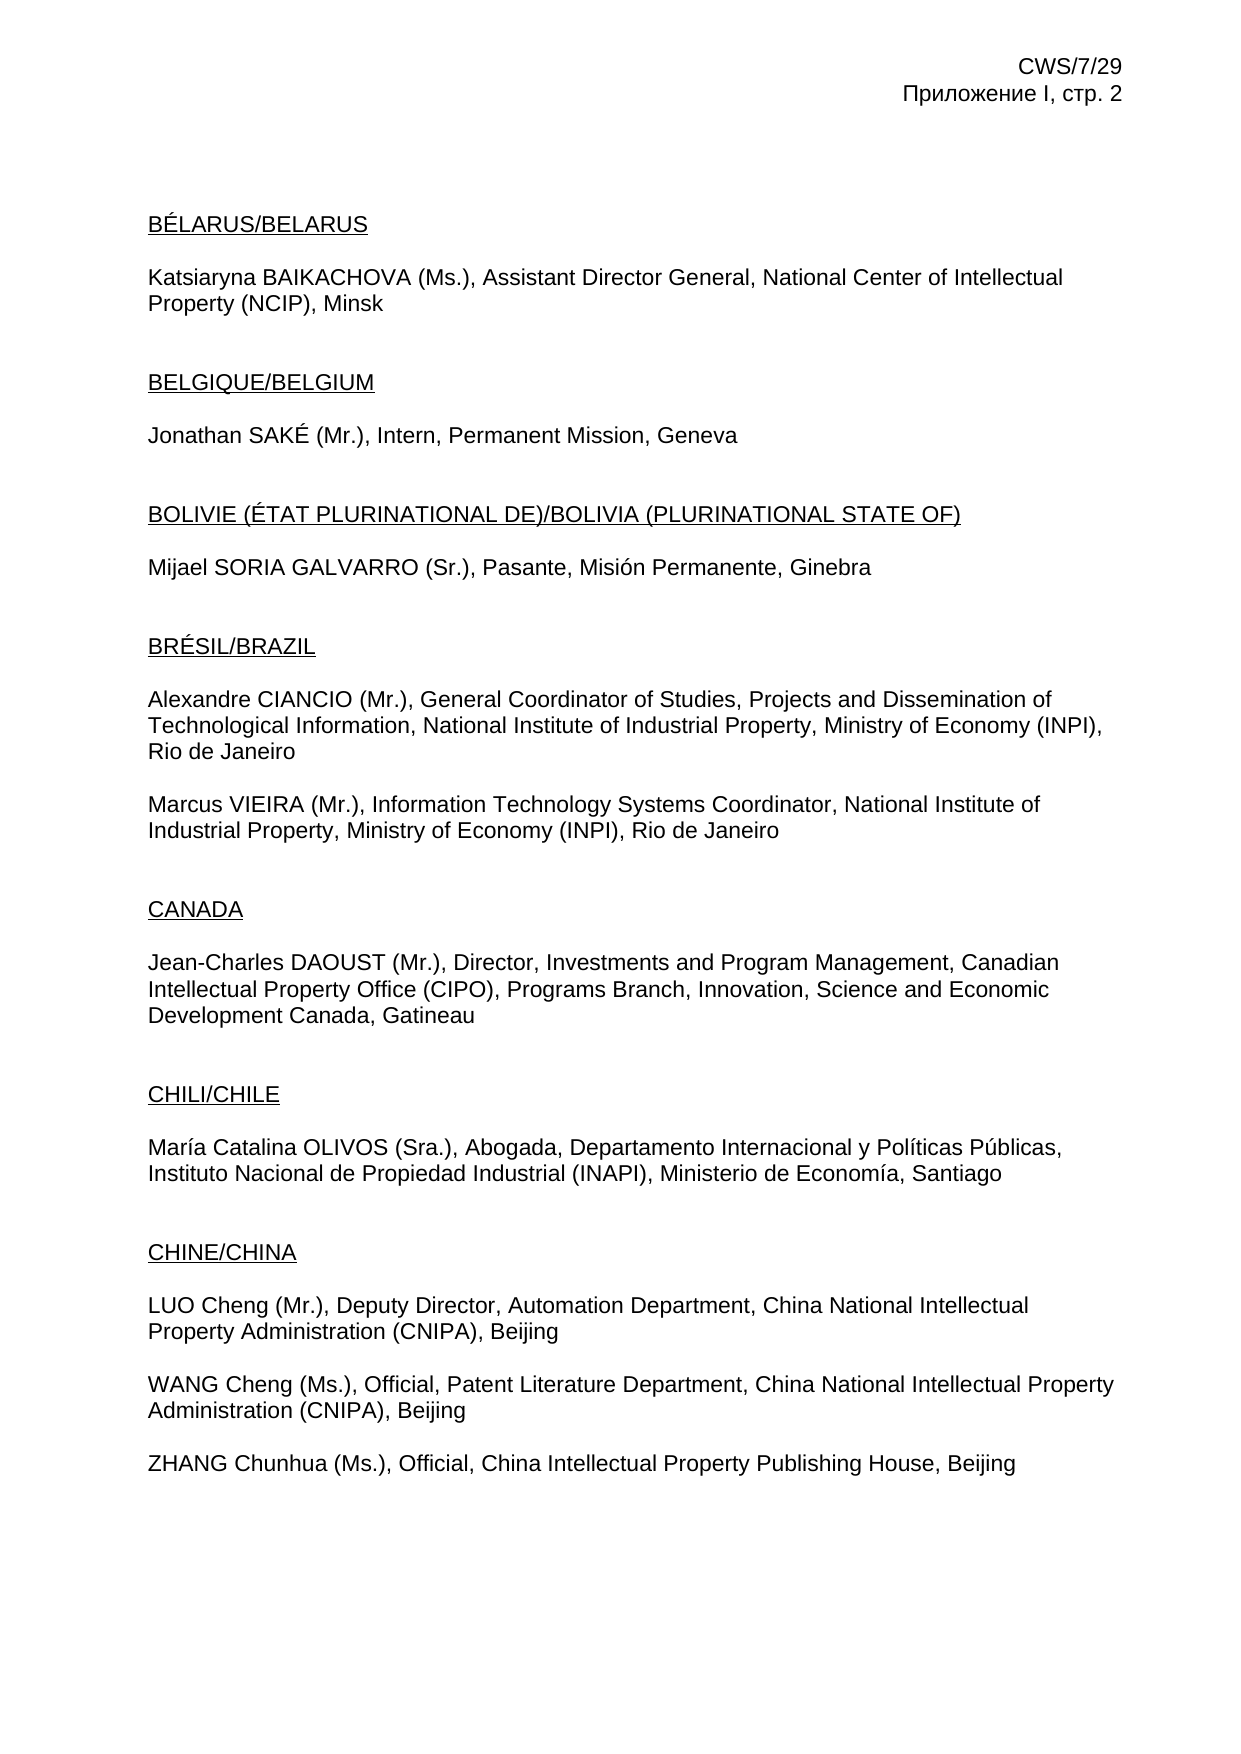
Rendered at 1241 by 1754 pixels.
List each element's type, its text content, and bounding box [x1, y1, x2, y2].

text Mijael SORIA GALVARRO (Sr.), Pasante, Misión Permanente, Ginebra [148, 554, 1122, 580]
text Katsiaryna BAIKACHOVA (Ms.), Assistant Director General, National Center of Intellectual Property (NCIP), Minsk [148, 264, 1122, 317]
text María Catalina OLIVOS (Sra.), Abogada, Departamento Internacional y Políticas Públicas, Instituto Nacional de Propiedad Industrial (INAPI), Ministerio de Economía, Santiago [148, 1134, 1122, 1186]
text WANG Cheng (Ms.), Official, Patent Literature Department, China National Intellectual Property Administration (CNIPA), Beijing [148, 1371, 1122, 1423]
text BÉLARUS/BELARUS [148, 211, 1122, 238]
text BOLIVIE (ÉTAT PLURINATIONAL DE)/BOLIVIA (PLURINATIONAL STATE OF) [148, 501, 1122, 527]
text CHINE/CHINA [148, 1239, 1122, 1265]
text Marcus VIEIRA (Mr.), Information Technology Systems Coordinator, National Institute of Industrial Property, Ministry of Economy (INPI), Rio de Janeiro [148, 791, 1122, 844]
text BELGIQUE/BELGIUM [148, 369, 1122, 396]
text Jean-Charles DAOUST (Mr.), Director, Investments and Program Management, Canadian Intellectual Property Office (CIPO), Programs Branch, Innovation, Science and Economic Development Canada, Gatineau [148, 949, 1122, 1028]
text ZHANG Chunhua (Ms.), Official, China Intellectual Property Publishing House, Beijing [148, 1450, 1122, 1476]
text CANADA [148, 896, 1122, 923]
text BRÉSIL/BRAZIL [148, 633, 1122, 659]
text CHILI/CHILE [148, 1081, 1122, 1107]
text Jonathan SAKÉ (Mr.), Intern, Permanent Mission, Geneva [148, 422, 1122, 448]
text Alexandre CIANCIO (Mr.), General Coordinator of Studies, Projects and Dissemination of Technological Information, National Institute of Industrial Property, Ministry of Economy (INPI), Rio de Janeiro [148, 686, 1122, 765]
text LUO Cheng (Mr.), Deputy Director, Automation Department, China National Intellectual Property Administration (CNIPA), Beijing [148, 1292, 1122, 1344]
